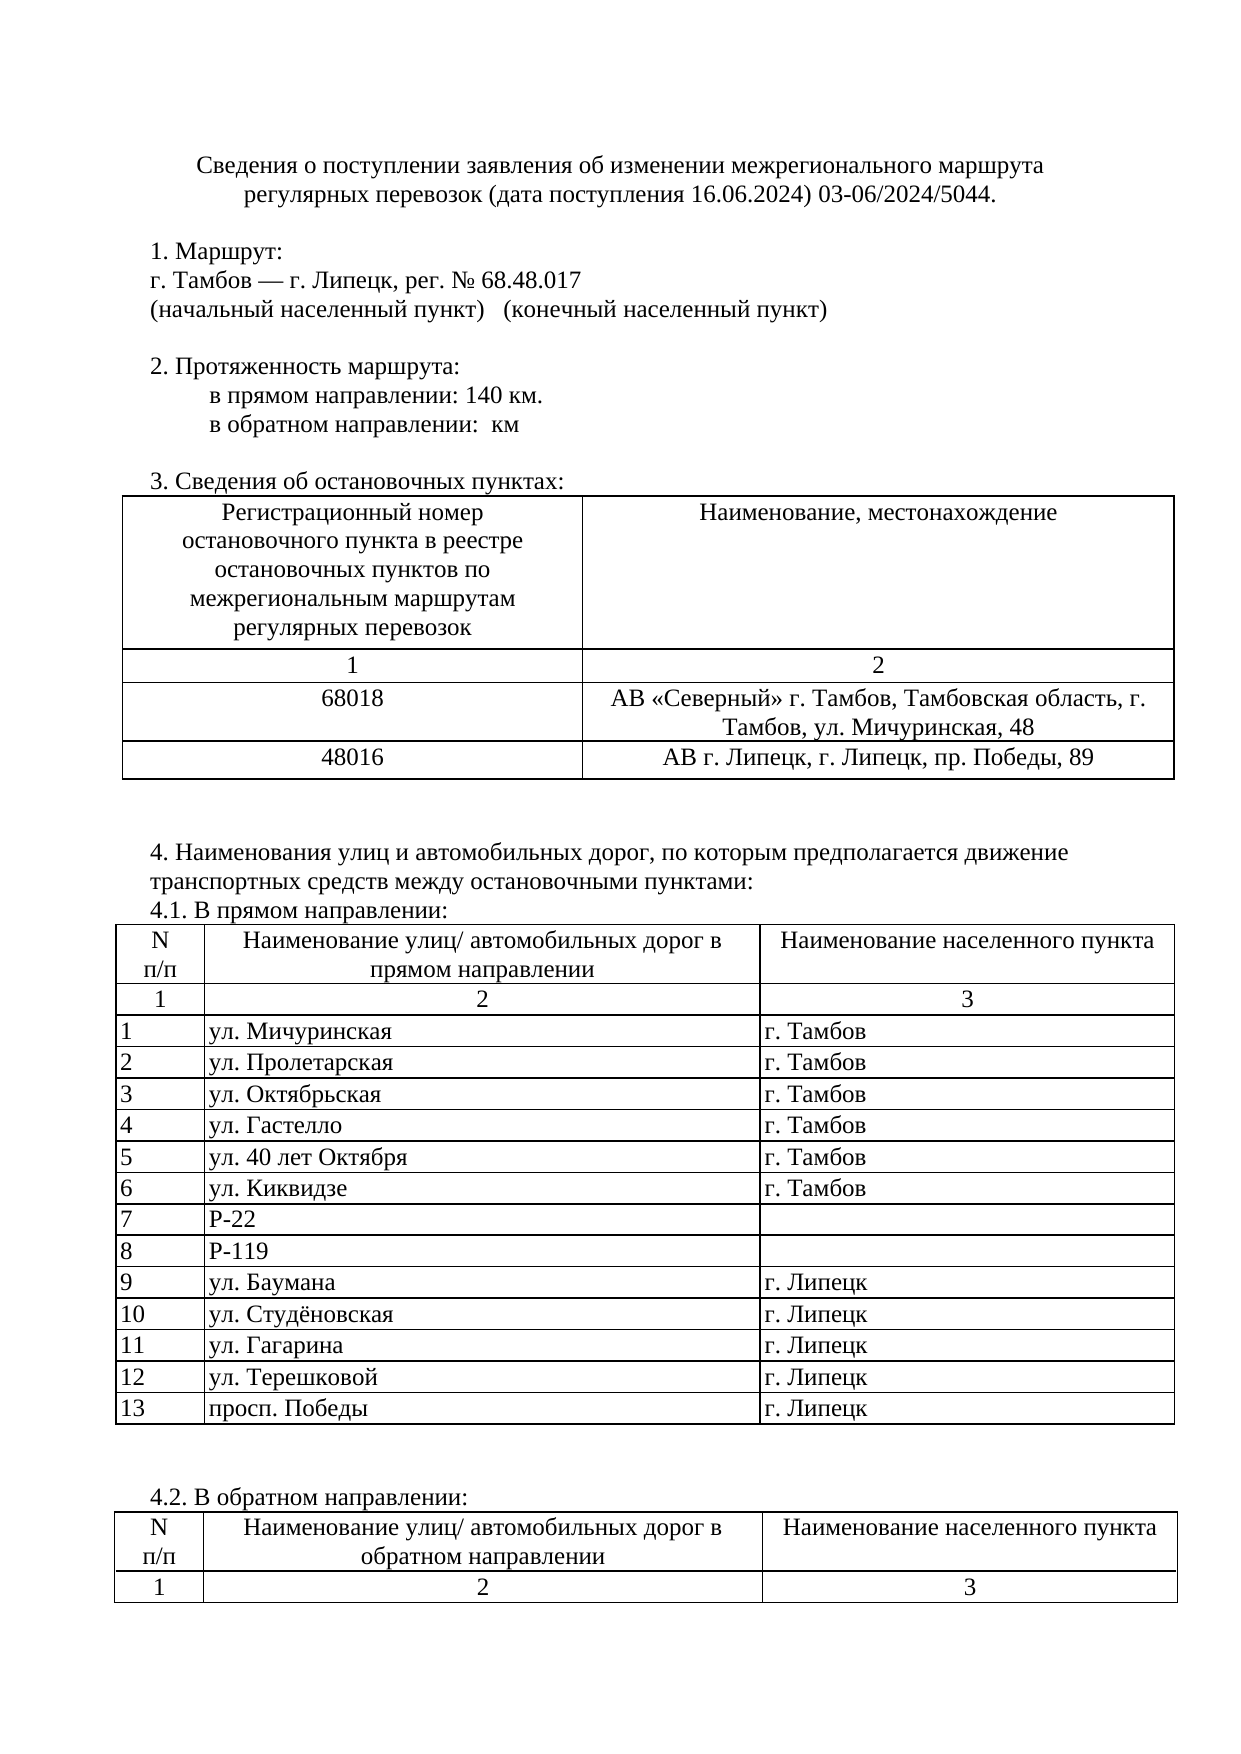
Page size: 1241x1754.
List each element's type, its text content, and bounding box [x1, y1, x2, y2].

text 4.2. В обратном направлении: [150, 1482, 1090, 1511]
table_cell 11 [117, 1330, 204, 1360]
table_cell г. Тамбов [761, 1079, 1174, 1108]
text 4.1. В прямом направлении: [150, 895, 1090, 924]
table_cell г. Липецк [761, 1299, 1174, 1329]
table_cell 3 [763, 1570, 1177, 1601]
table_cell ул. Терешковой [205, 1362, 759, 1392]
table_cell 6 [117, 1173, 204, 1203]
table_header Наименование улиц/ автомобильных дорог в обратном направлении [204, 1513, 762, 1570]
table_cell Р-119 [205, 1236, 759, 1266]
table_cell г. Тамбов [761, 1142, 1174, 1171]
text 4. Наименования улиц и автомобильных дорог, по которым предполагается движение транспортных средств между остановочными пунктами: [150, 837, 1090, 895]
table_cell ул. Мичуринская [205, 1016, 759, 1046]
table_cell 13 [117, 1393, 204, 1423]
table_cell ул. Гагарина [205, 1330, 759, 1360]
table_cell 2 [205, 984, 759, 1014]
text 3. Сведения об остановочных пунктах: [150, 466, 1090, 495]
table_cell 1 [115, 1571, 203, 1601]
table_cell 2 [583, 650, 1173, 681]
table_header N п/п [117, 925, 204, 983]
table_cell ул. Октябрьская [205, 1079, 759, 1108]
table_cell г. Тамбов [761, 1047, 1174, 1077]
table_cell г. Липецк [761, 1393, 1174, 1423]
table_cell [761, 1205, 1174, 1234]
table_cell АВ г. Липецк, г. Липецк, пр. Победы, 89 [583, 742, 1173, 778]
text в обратном направлении: км [150, 409, 1090, 437]
table_cell АВ «Северный» г. Тамбов, Тамбовская область, г. Тамбов, ул. Мичуринская, 48 [583, 683, 1173, 740]
text г. Тамбов — г. Липецк, рег. № 68.48.017 [150, 265, 1090, 294]
table_cell 12 [117, 1362, 204, 1392]
text Сведения о поступлении заявления об изменении межрегионального маршрута регулярных перевозок (дата поступления 16.06.2024) 03-06/2024/5044. [150, 150, 1090, 207]
table_cell г. Тамбов [761, 1110, 1174, 1140]
table_cell 48016 [123, 742, 582, 778]
table_cell [761, 1236, 1174, 1266]
table_header Регистрационный номер остановочного пункта в реестре остановочных пунктов по межрегиональным маршрутам регулярных перевозок [123, 497, 582, 648]
table_cell просп. Победы [205, 1393, 759, 1423]
table_cell 3 [117, 1079, 204, 1108]
table_cell ул. Студёновская [205, 1299, 759, 1329]
table_cell ул. Баумана [205, 1267, 759, 1297]
table_cell Р-22 [205, 1205, 759, 1234]
table_cell 4 [117, 1110, 204, 1140]
table_cell 10 [117, 1299, 204, 1329]
table_cell ул. Киквидзе [205, 1173, 759, 1203]
table_cell ул. Пролетарская [205, 1047, 759, 1077]
table_cell 1 [117, 984, 204, 1014]
text 1. Маршрут: [150, 236, 1090, 265]
table_cell г. Липецк [761, 1267, 1174, 1297]
table_cell ул. Гастелло [205, 1110, 759, 1140]
table_header N п/п [115, 1513, 203, 1570]
table_header Наименование населенного пункта [763, 1513, 1177, 1570]
table_cell 68018 [123, 683, 582, 740]
table_cell 2 [117, 1047, 204, 1077]
text (начальный населенный пункт) (конечный населенный пункт) [150, 294, 1090, 322]
table_header Наименование населенного пункта [761, 925, 1174, 983]
table_cell 1 [117, 1016, 204, 1046]
table_cell 2 [204, 1572, 762, 1601]
table_header Наименование, местонахождение [583, 497, 1173, 648]
table_cell ул. 40 лет Октября [205, 1142, 759, 1171]
table_cell г. Тамбов [761, 1173, 1174, 1203]
table_cell 7 [117, 1205, 204, 1234]
table_cell 9 [117, 1267, 204, 1297]
table_cell г. Липецк [761, 1330, 1174, 1360]
table_cell 8 [117, 1236, 204, 1266]
table_cell г. Липецк [761, 1362, 1174, 1392]
table_header Наименование улиц/ автомобильных дорог в прямом направлении [205, 925, 759, 983]
table_cell 1 [123, 650, 582, 681]
table_cell г. Тамбов [761, 1016, 1174, 1046]
table_cell 5 [117, 1142, 204, 1171]
text в прямом направлении: 140 км. [150, 380, 1090, 409]
text 2. Протяженность маршрута: [150, 351, 1090, 380]
table_cell 3 [761, 984, 1174, 1014]
